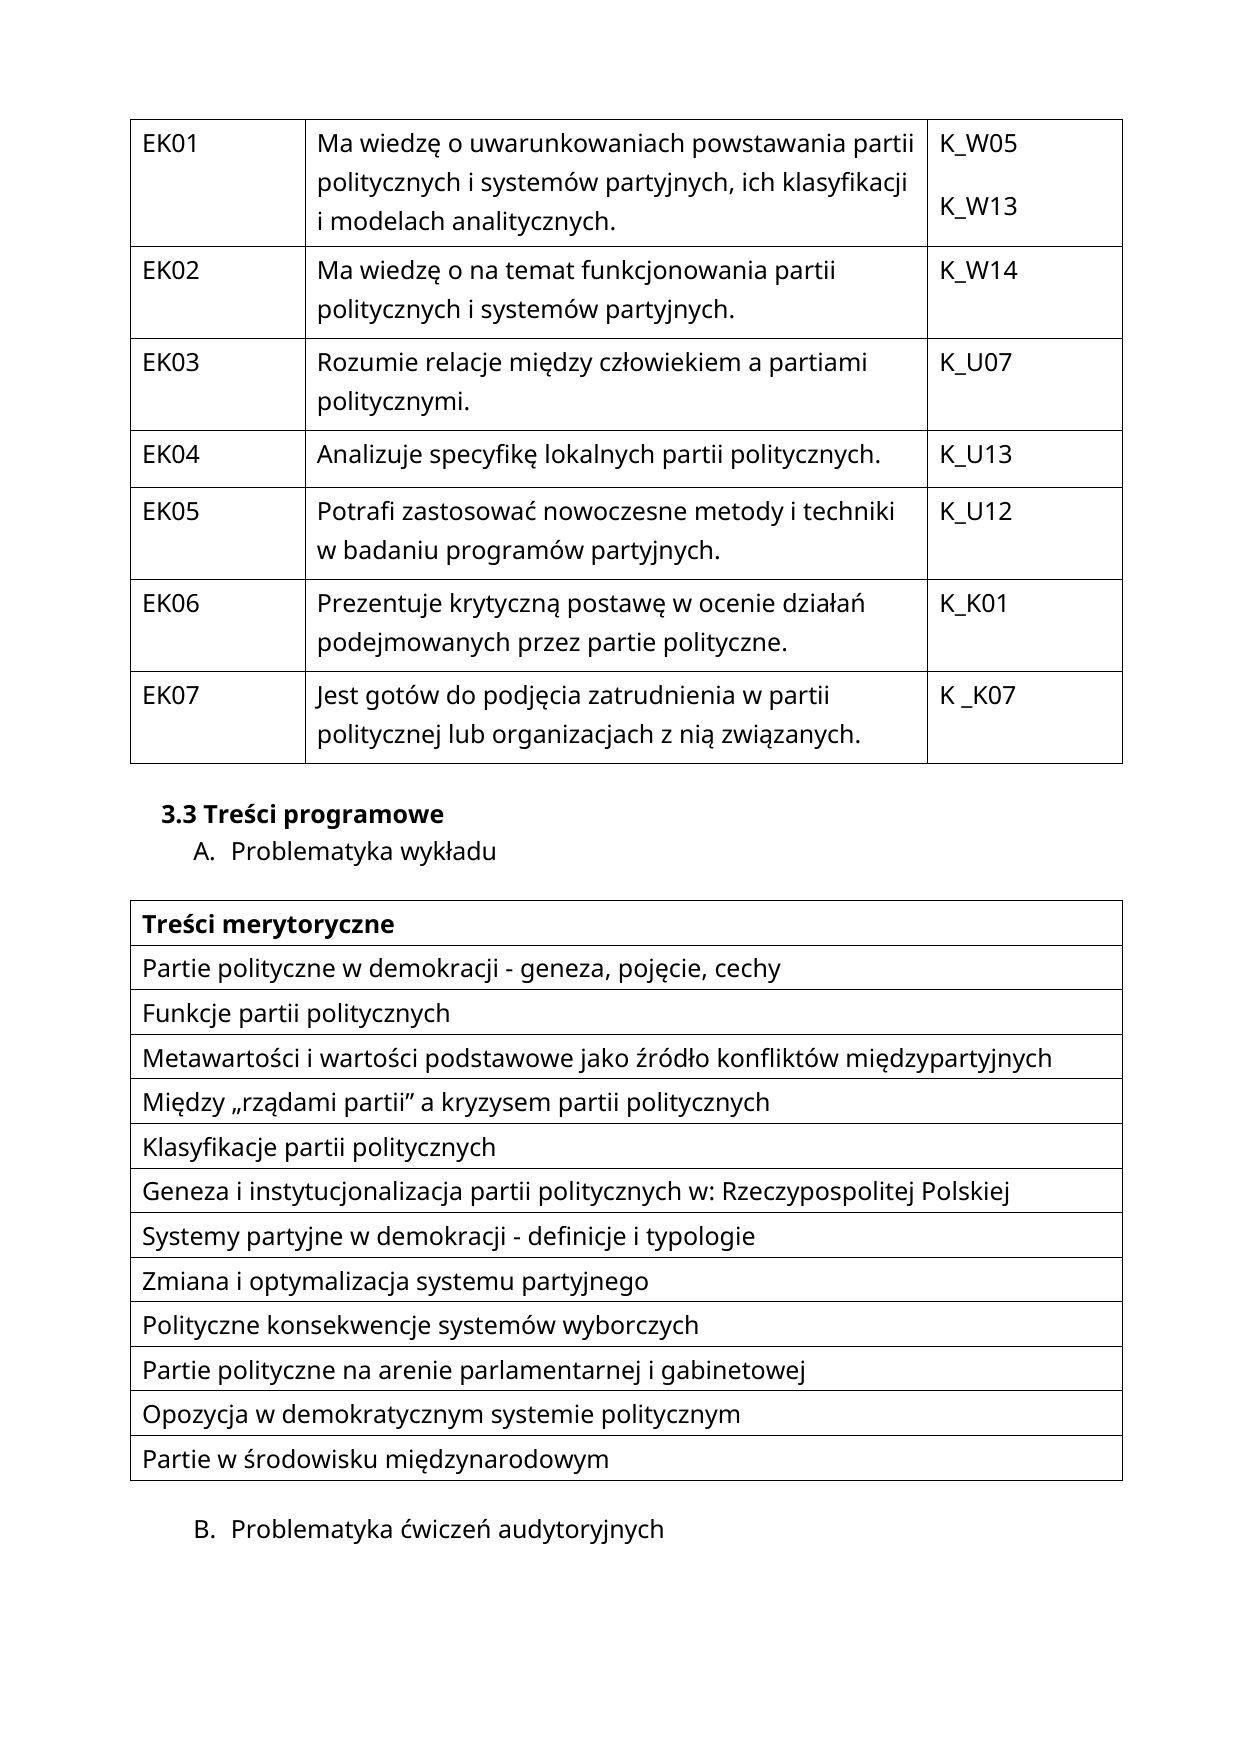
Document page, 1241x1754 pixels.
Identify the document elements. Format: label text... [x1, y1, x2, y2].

table_cell K_U07 [928, 339, 1122, 430]
list Problematyka wykładu [193, 835, 1124, 867]
table_cell K _K07 [928, 672, 1122, 763]
table_cell Partie polityczne na arenie parlamentarnej i gabinetowej [131, 1347, 1122, 1390]
table_cell Jest gotów do podjęcia zatrudnienia w partii politycznej lub organizacjach z nią związanych. [306, 672, 927, 763]
table_cell Ma wiedzę o uwarunkowaniach powstawania partii politycznych i systemów partyjnych, ich klasyfikacji i modelach analitycznych. [306, 120, 927, 246]
table_cell K_W14 [928, 247, 1122, 338]
table_cell Metawartości i wartości podstawowe jako źródło konfliktów międzypartyjnych [131, 1035, 1122, 1078]
table_cell Potrafi zastosować nowoczesne metody i techniki w badaniu programów partyjnych. [306, 488, 927, 579]
table_cell Funkcje partii politycznych [131, 990, 1122, 1034]
table_cell Klasyfikacje partii politycznych [131, 1124, 1122, 1167]
table_cell Polityczne konsekwencje systemów wyborczych [131, 1302, 1122, 1346]
table_cell K_K01 [928, 580, 1122, 671]
table_cell EK01 [131, 120, 305, 246]
table_cell EK04 [131, 431, 305, 487]
table_cell Między „rządami partii” a kryzysem partii politycznych [131, 1079, 1122, 1123]
table_cell Analizuje specyfikę lokalnych partii politycznych. [306, 431, 927, 487]
table_cell EK06 [131, 580, 305, 671]
table_cell EK03 [131, 339, 305, 430]
subtitle 3.3 Treści programowe [161, 796, 1122, 830]
table_cell Partie w środowisku międzynarodowym [131, 1436, 1122, 1479]
table_cell EK05 [131, 488, 305, 579]
table_cell K_U12 [928, 488, 1122, 579]
table_header Treści merytoryczne [131, 901, 1122, 944]
table_cell Ma wiedzę o na temat funkcjonowania partii politycznych i systemów partyjnych. [306, 247, 927, 338]
table_cell Geneza i instytucjonalizacja partii politycznych w: Rzeczypospolitej Polskiej [131, 1169, 1122, 1212]
table_cell Partie polityczne w demokracji - geneza, pojęcie, cechy [131, 946, 1122, 989]
list Problematyka ćwiczeń audytoryjnych [193, 1513, 1124, 1545]
table_cell Rozumie relacje między człowiekiem a partiami politycznymi. [306, 339, 927, 430]
table_cell Opozycja w demokratycznym systemie politycznym [131, 1391, 1122, 1435]
table_cell Zmiana i optymalizacja systemu partyjnego [131, 1258, 1122, 1301]
table_cell EK02 [131, 247, 305, 338]
table_cell K_U13 [928, 431, 1122, 487]
table_cell Systemy partyjne w demokracji - definicje i typologie [131, 1213, 1122, 1257]
table_cell K_W05 K_W13 [928, 120, 1122, 246]
table_cell Prezentuje krytyczną postawę w ocenie działań podejmowanych przez partie polityczne. [306, 580, 927, 671]
table_cell EK07 [131, 672, 305, 763]
